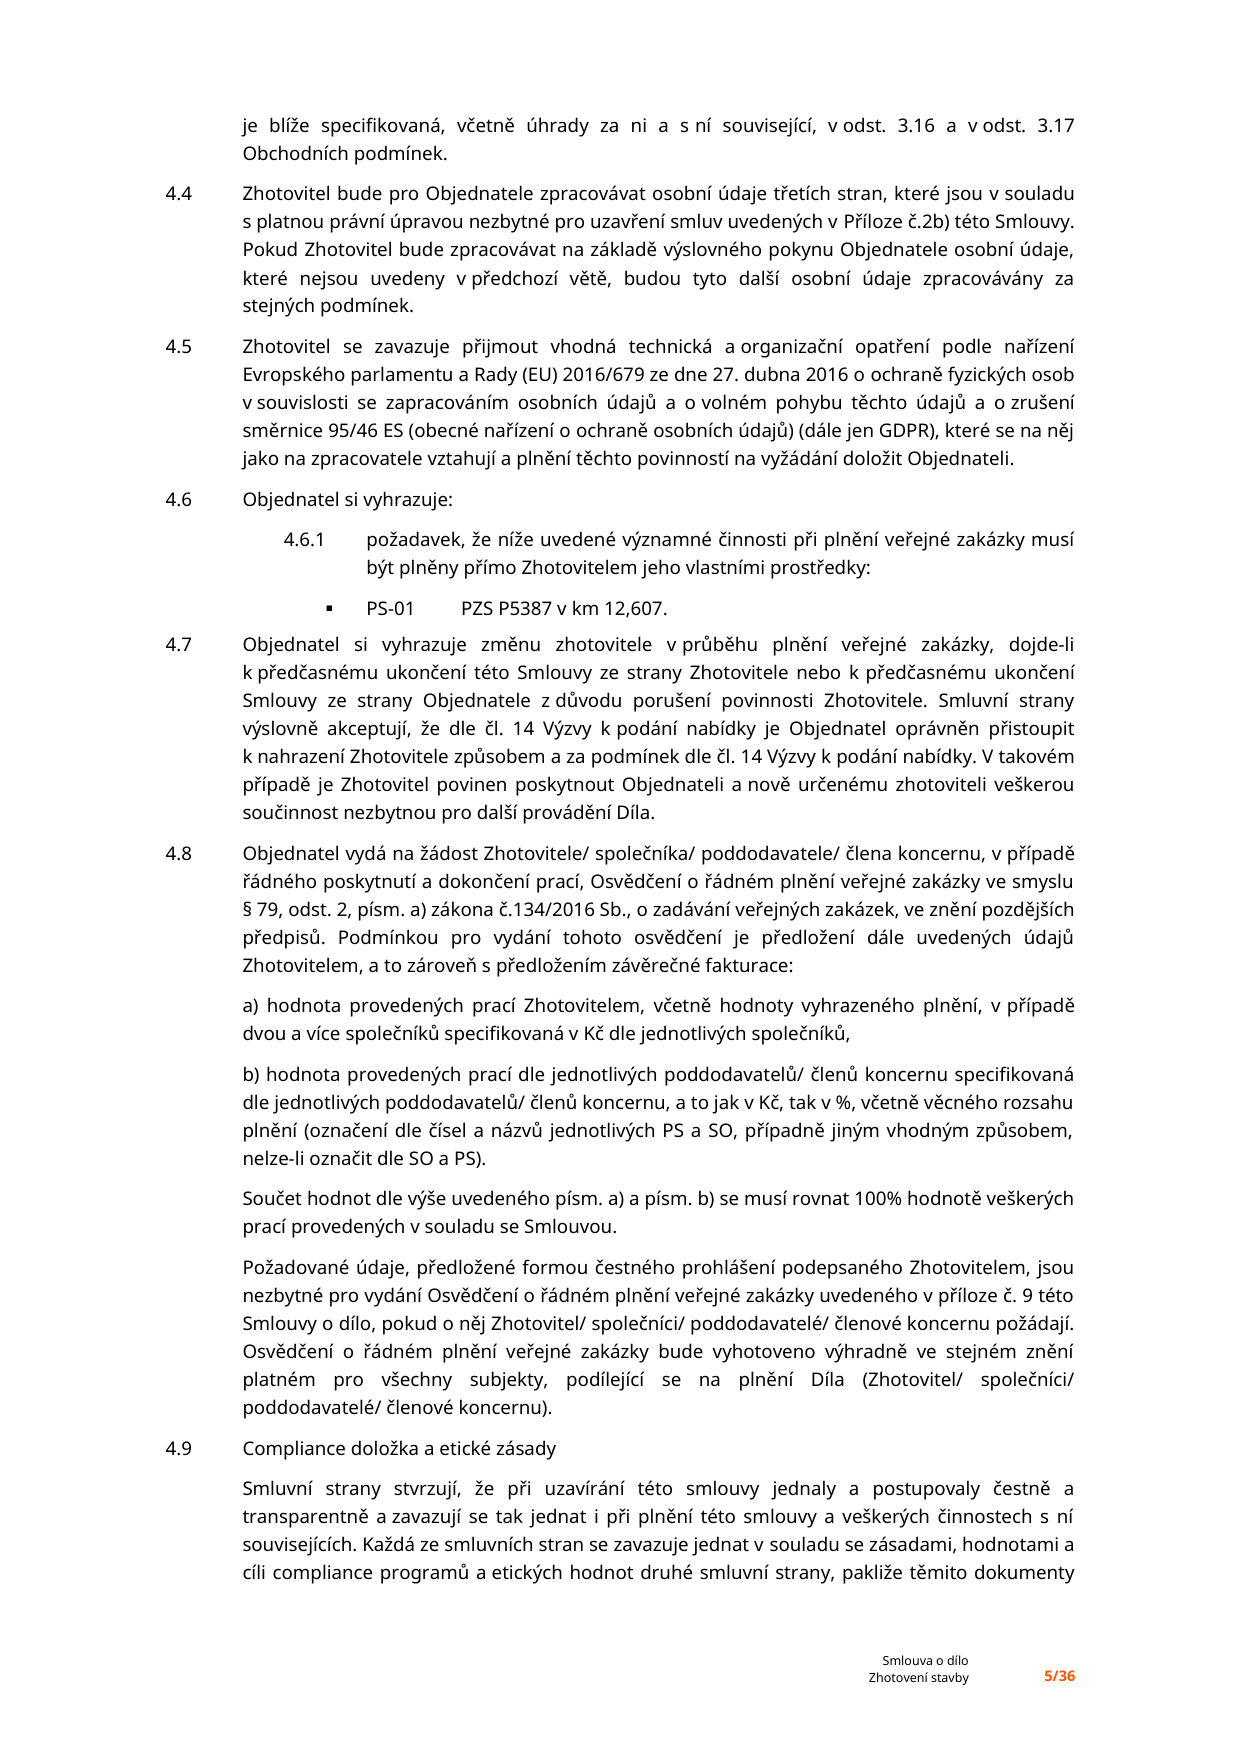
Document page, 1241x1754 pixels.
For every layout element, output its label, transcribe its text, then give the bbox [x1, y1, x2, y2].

text Zhotovitel bude pro Objednatele zpracovávat osobní údaje třetích stran, které jsou v souladu s platnou právní úpravou nezbytné pro uzavření smluv uvedených v Příloze č.2b) této Smlouvy. Pokud Zhotovitel bude zpracovávat na základě výslovného pokynu Objednatele osobní údaje, které nejsou uvedeny v předchozí větě, budou tyto další osobní údaje zpracovávány za stejných podmínek. [165, 181, 1075, 318]
list a) hodnota provedených prací Zhotovitelem, včetně hodnoty vyhrazeného plnění, v případě dvou a více společníků specifikovaná v Kč dle jednotlivých společníků, [242, 993, 1075, 1046]
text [165, 112, 1075, 166]
text PS-01 PZS P5387 v km 12,607. [325, 595, 1075, 621]
text Zhotovitel se zavazuje přijmout vhodná technická a organizační opatření podle nařízení Evropského parlamentu a Rady (EU) 2016/679 ze dne 27. dubna 2016 o ochraně fyzických osob v souvislosti se zapracováním osobních údajů a o volném pohybu těchto údajů a o zrušení směrnice 95/46 ES (obecné nařízení o ochraně osobních údajů) (dále jen GDPR), které se na něj jako na zpracovatele vztahují a plnění těchto povinností na vyžádání doložit Objednateli. [165, 333, 1075, 471]
list Požadované údaje, předložené formou čestného prohlášení podepsaného Zhotovitelem, jsou nezbytné pro vydání Osvědčení o řádném plnění veřejné zakázky uvedeného v příloze č. 9 této Smlouvy o dílo, pokud o něj Zhotovitel/ společníci/ poddodavatelé/ členové koncernu požádají. Osvědčení o řádném plnění veřejné zakázky bude vyhotoveno výhradně ve stejném znění platném pro všechny subjekty, podílející se na plnění Díla (Zhotovitel/ společníci/ poddodavatelé/ členové koncernu). [242, 1254, 1075, 1420]
text Objednatel si vyhrazuje: [165, 486, 1075, 511]
text Objednatel vydá na žádost Zhotovitele/ společníka/ poddodavatele/ člena koncernu, v případě řádného poskytnutí a dokončení prací, Osvědčení o řádném plnění veřejné zakázky ve smyslu § 79, odst. 2, písm. a) zákona č.134/2016 Sb., o zadávání veřejných zakázek, ve znění pozdějších předpisů. Podmínkou pro vydání tohoto osvědčení je předložení dále uvedených údajů Zhotovitelem, a to zároveň s předložením závěrečné fakturace: [165, 840, 1075, 978]
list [242, 1475, 1075, 1585]
text požadavek, že níže uvedené významné činnosti při plnění veřejné zakázky musí být plněny přímo Zhotovitelem jeho vlastními prostředky: [283, 526, 1075, 580]
text Objednatel si vyhrazuje změnu zhotovitele v průběhu plnění veřejné zakázky, dojde-li k předčasnému ukončení této Smlouvy ze strany Zhotovitele nebo k předčasnému ukončení Smlouvy ze strany Objednatele z důvodu porušení povinnosti Zhotovitele. Smluvní strany výslovně akceptují, že dle čl. 14 Výzvy k podání nabídky je Objednatel oprávněn přistoupit k nahrazení Zhotovitele způsobem a za podmínek dle čl. 14 Výzvy k podání nabídky. V takovém případě je Zhotovitel povinen poskytnout Objednateli a nově určenému zhotoviteli veškerou součinnost nezbytnou pro další provádění Díla. [165, 631, 1075, 825]
list Součet hodnot dle výše uvedeného písm. a) a písm. b) se musí rovnat 100% hodnotě veškerých prací provedených v souladu se Smlouvou. [242, 1186, 1075, 1239]
list b) hodnota provedených prací dle jednotlivých poddodavatelů/ členů koncernu specifikovaná dle jednotlivých poddodavatelů/ členů koncernu, a to jak v Kč, tak v %, včetně věcného rozsahu plnění (označení dle čísel a názvů jednotlivých PS a SO, případně jiným vhodným způsobem, nelze-li označit dle SO a PS). [242, 1061, 1075, 1171]
text Compliance doložka a etické zásady [165, 1435, 1075, 1460]
